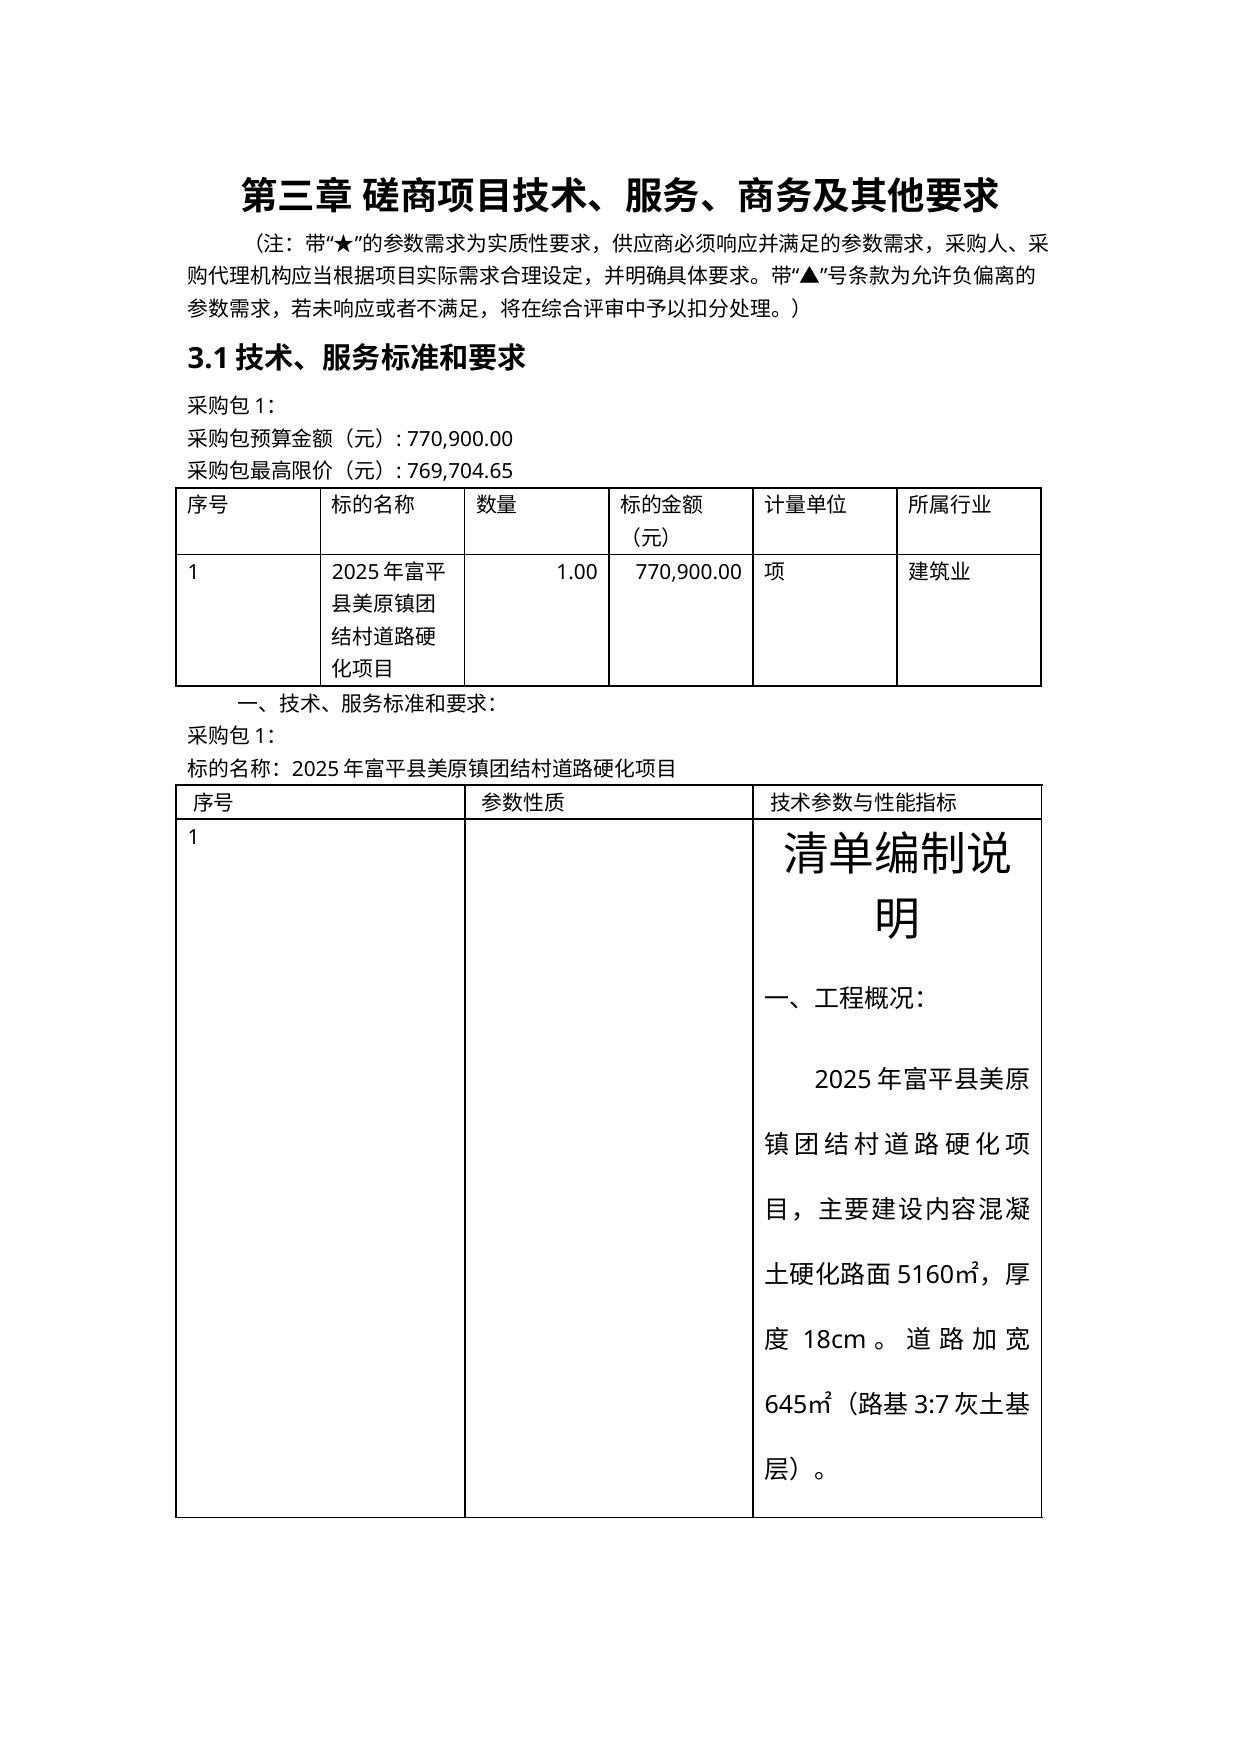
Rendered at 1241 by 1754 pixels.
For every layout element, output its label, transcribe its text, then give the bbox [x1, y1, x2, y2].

table_cell 1 [177, 555, 320, 685]
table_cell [754, 820, 1041, 1517]
table_cell 1 [177, 820, 464, 1517]
text 采购包1： [187, 389, 1053, 422]
table_cell [466, 820, 752, 1517]
text 采购包预算金额（元）: 770,900.00 [187, 422, 1053, 454]
table_header 技术参数与性能指标 [754, 786, 1041, 818]
text 3.1技术、服务标准和要求 [187, 324, 1053, 389]
table_header 计量单位 [754, 489, 896, 553]
text 标的名称：2025年富平县美原镇团结村道路硬化项目 [187, 752, 1053, 784]
table_cell 770,900.00 [610, 555, 752, 685]
text （注：带“★”的参数需求为实质性要求，供应商必须响应并满足的参数需求，采购人、采购代理机构应当根据项目实际需求合理设定，并明确具体要求。带“▲”号条款为允许负偏离的参数需求，若未响应或者不满足，将在综合评审中予以扣分处理。） [187, 227, 1053, 324]
table_cell 建筑业 [898, 555, 1040, 685]
table_cell 1.00 [465, 555, 608, 685]
table_header 参数性质 [466, 786, 752, 818]
table_header 标的名称 [321, 489, 464, 553]
text 采购包1： [187, 719, 1053, 752]
table_header 所属行业 [898, 489, 1040, 553]
table_header 序号 [177, 489, 320, 553]
text 第三章 磋商项目技术、服务、商务及其他要求 [187, 162, 1053, 227]
table_cell 2025年富平县美原镇团结村道路硬化项目 [321, 555, 464, 685]
table_header 标的金额 （元） [610, 489, 752, 553]
table_cell 项 [754, 555, 896, 685]
table_header 数量 [465, 489, 608, 553]
text 采购包最高限价（元）: 769,704.65 [187, 454, 1053, 487]
table_header 序号 [177, 786, 464, 818]
text 一、技术、服务标准和要求： [187, 687, 1053, 719]
